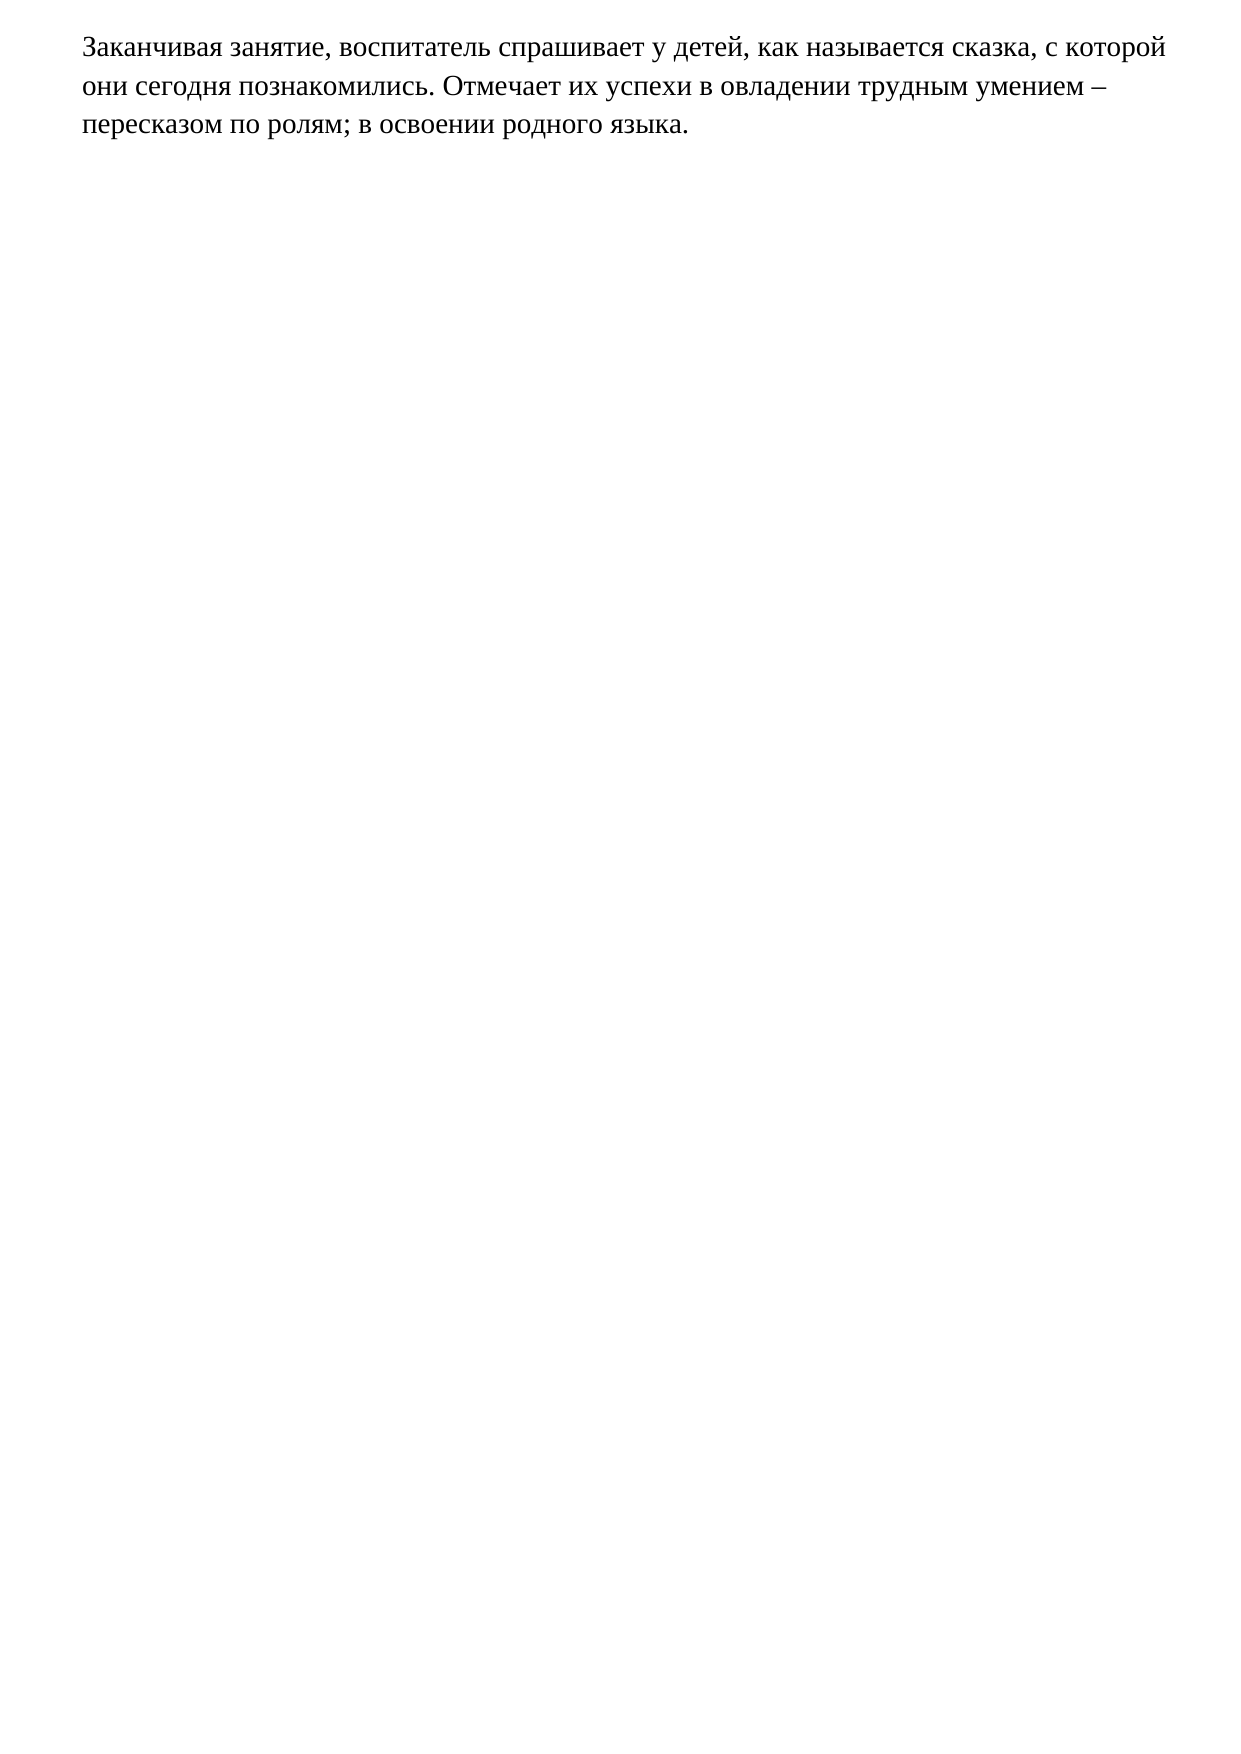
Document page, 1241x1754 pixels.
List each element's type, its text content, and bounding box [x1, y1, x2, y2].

text Заканчивая занятие, воспитатель спрашивает у детей, как называется сказка, с которой они сегодня познакомились. Отмечает их успехи в овладении трудным умением – пересказом по ролям; в освоении родного языка. [82, 29, 1196, 140]
